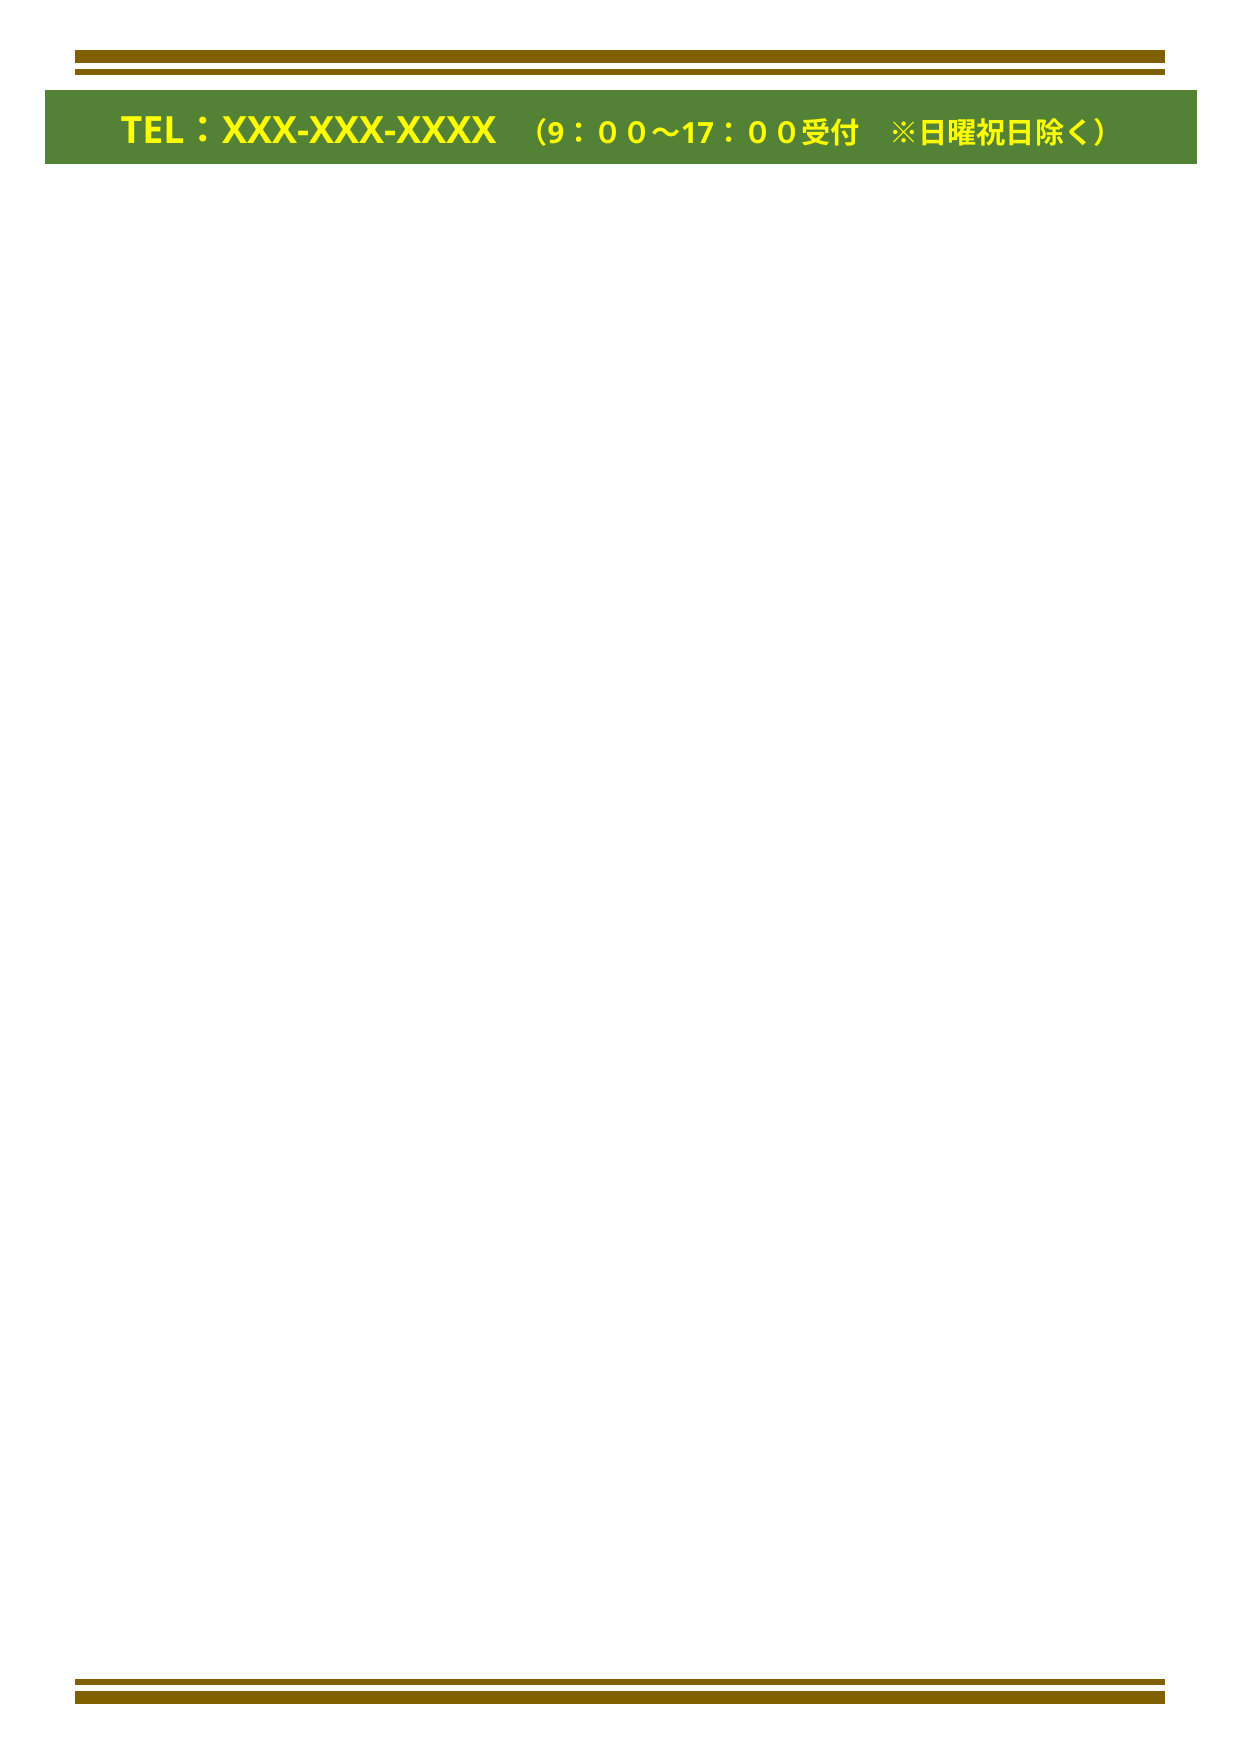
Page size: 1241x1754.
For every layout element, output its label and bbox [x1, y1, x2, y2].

table_header [45, 90, 1197, 164]
